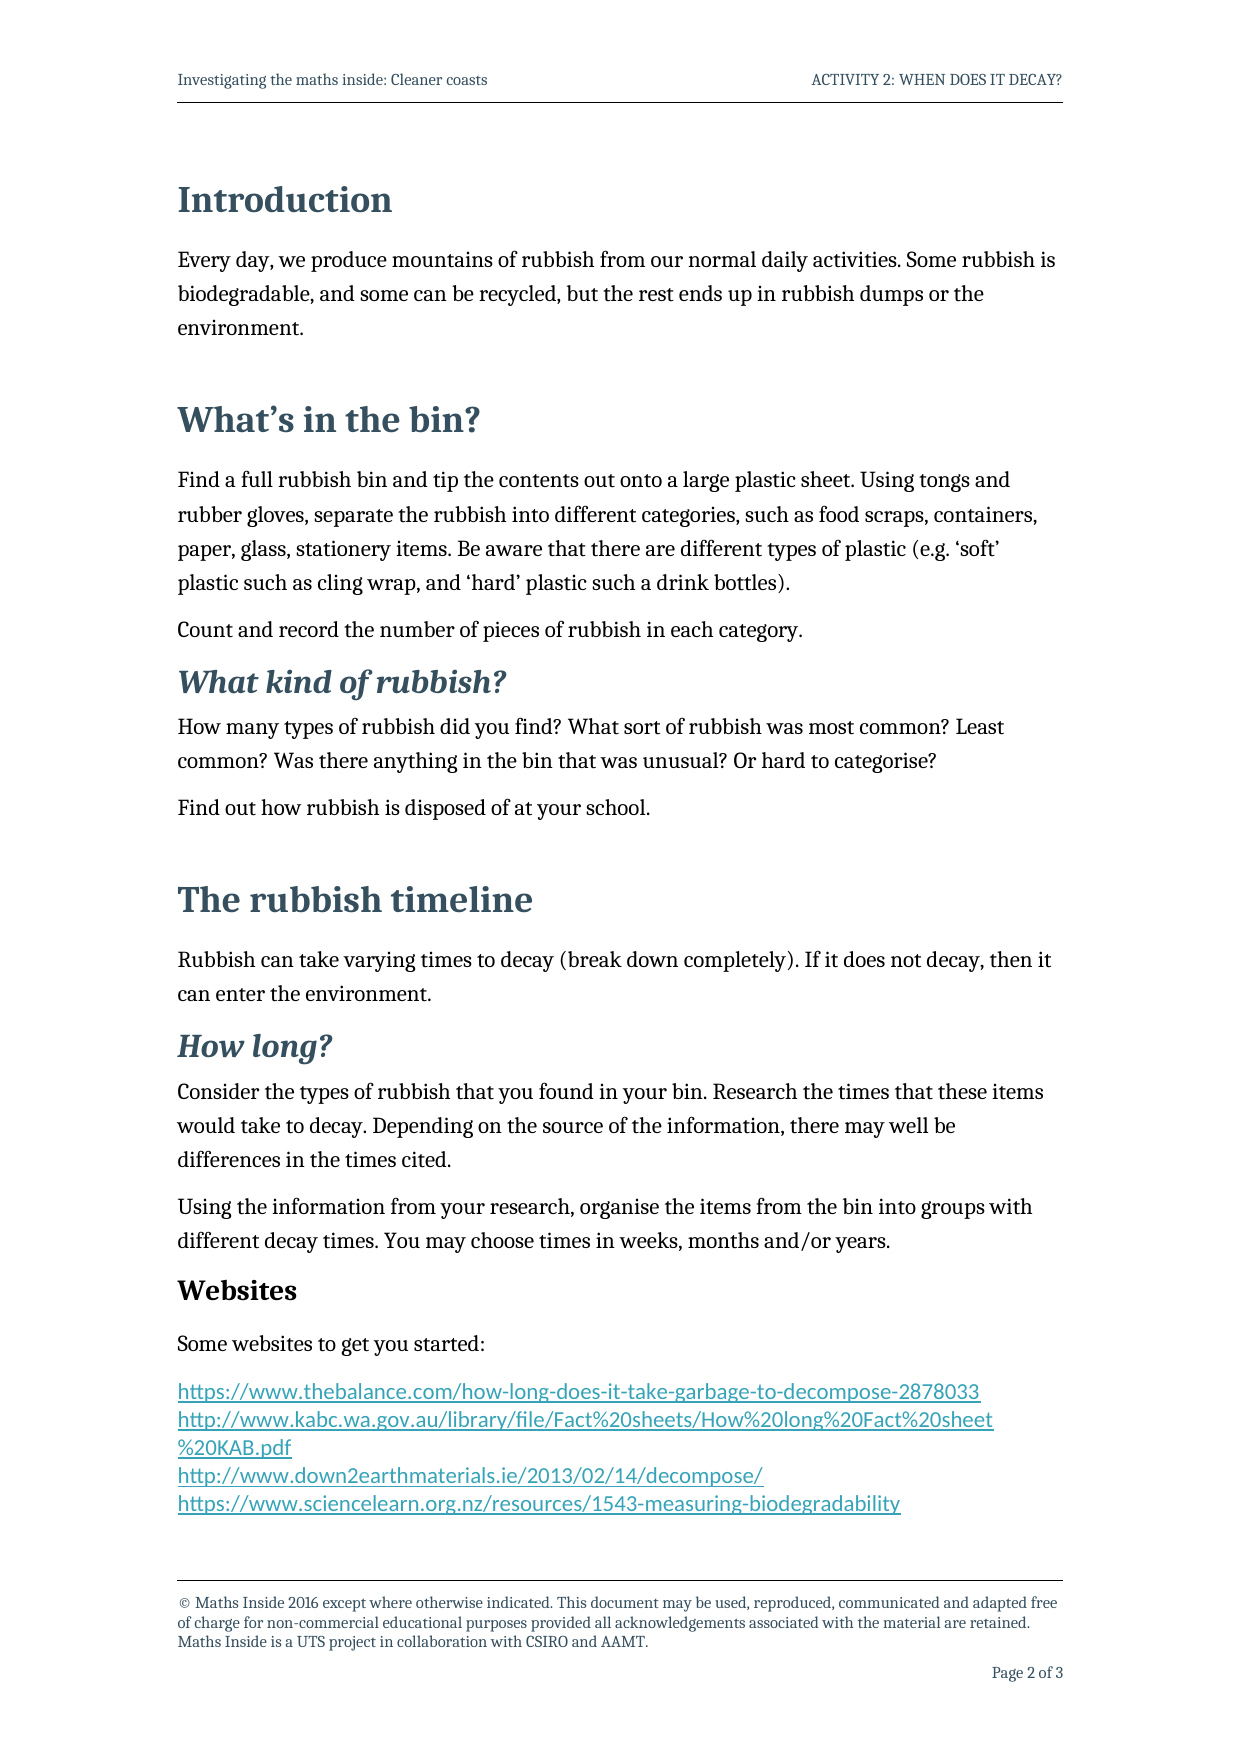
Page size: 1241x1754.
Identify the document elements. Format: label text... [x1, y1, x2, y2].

text Find a full rubbish bin and tip the contents out onto a large plastic sheet. Using tongs and rubber gloves, separate the rubbish into different categories, such as food scraps, containers, paper, glass, stationery items. Be aware that there are different types of plastic (e.g. ‘soft’ plastic such as cling wrap, and ‘hard’ plastic such a drink bottles). [177, 467, 1063, 596]
text Some websites to get you started: [177, 1331, 1063, 1357]
text Consider the types of rubbish that you found in your bin. Research the times that these items would take to decay. Depending on the source of the information, there may well be differences in the times cited. [177, 1079, 1063, 1173]
text Rubbish can take varying times to decay (break down completely). If it does not decay, then it can enter the environment. [177, 947, 1063, 1008]
text Count and record the number of pieces of rubbish in each category. [177, 616, 1063, 643]
text How many types of rubbish did you find? What sort of rubbish was most common? Least common? Was there anything in the bin that was unusual? Or hard to categorise? [177, 714, 1063, 774]
text https://www.sciencelearn.org.nz/resources/1543-measuring-biodegradability [177, 1489, 1063, 1517]
subtitle What’s in the bin? [177, 399, 1063, 442]
text Find out how rubbish is disposed of at your school. [177, 795, 1063, 821]
text http://www.down2earthmaterials.ie/2013/02/14/decompose/ [177, 1461, 1063, 1489]
subtitle Websites [177, 1274, 1063, 1308]
subtitle How long? [177, 1028, 1063, 1066]
text Using the information from your research, organise the items from the bin into groups with different decay times. You may choose times in weeks, months and/or years. [177, 1194, 1063, 1254]
text Every day, we produce mountains of rubbish from our normal daily activities. Some rubbish is biodegradable, and some can be recycled, but the rest ends up in rubbish dumps or the environment. [177, 247, 1063, 341]
subtitle The rubbish timeline [177, 879, 1063, 922]
subtitle What kind of rubbish? [177, 663, 1063, 701]
subtitle Introduction [177, 178, 1063, 222]
text http://www.kabc.wa.gov.au/library/file/Fact%20sheets/How%20long%20Fact%20sheet%20KAB.pdf [177, 1405, 1063, 1461]
text https://www.thebalance.com/how-long-does-it-take-garbage-to-decompose-2878033 [177, 1377, 1063, 1405]
